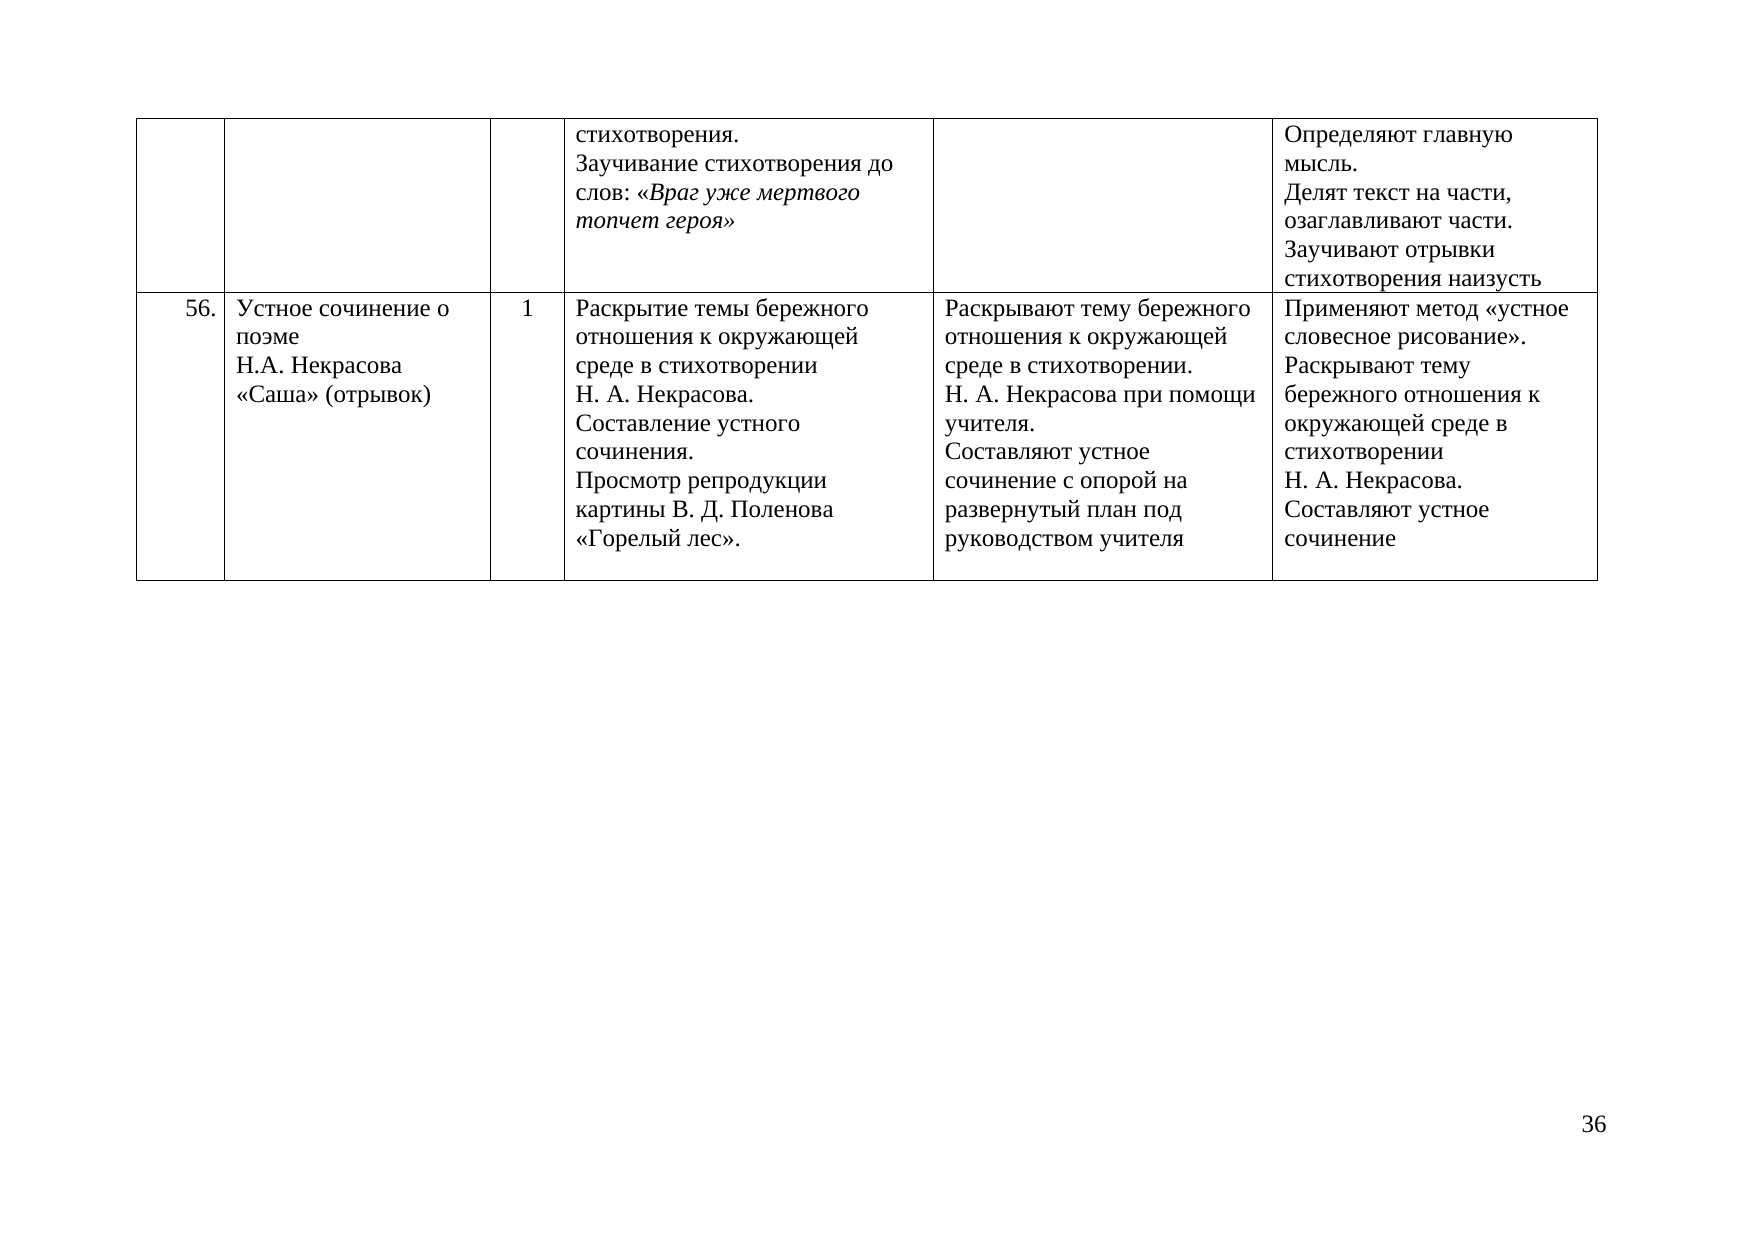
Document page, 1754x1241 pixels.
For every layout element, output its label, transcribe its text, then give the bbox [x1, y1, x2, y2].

table_cell Раскрытие темы бережного отношения к окружающей среде в стихотворении Н. А. Некрасова. Составление устного сочинения. Просмотр репродукции картины В. Д. Поленова «Горелый лес». [565, 293, 933, 580]
table_cell 1 [491, 119, 564, 292]
table_cell [137, 119, 224, 292]
table_cell Устное сочинение о поэме Н.А. Некрасова «Саша» (отрывок) [225, 293, 490, 580]
table_cell 1 [491, 293, 564, 580]
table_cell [565, 119, 933, 292]
table_cell Раскрывают тему бережного отношения к окружающей среде в стихотворении. Н. А. Некрасова при помощи учителя. Составляют устное сочинение с опорой на развернутый план под руководством учителя [934, 293, 1272, 580]
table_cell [1273, 119, 1597, 292]
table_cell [225, 119, 490, 292]
table_cell Применяют метод «устное словесное рисование». Раскрывают тему бережного отношения к окружающей среде в стихотворении Н. А. Некрасова. Составляют устное сочинение [1273, 293, 1597, 580]
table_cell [934, 119, 1272, 292]
table_cell [137, 293, 224, 580]
